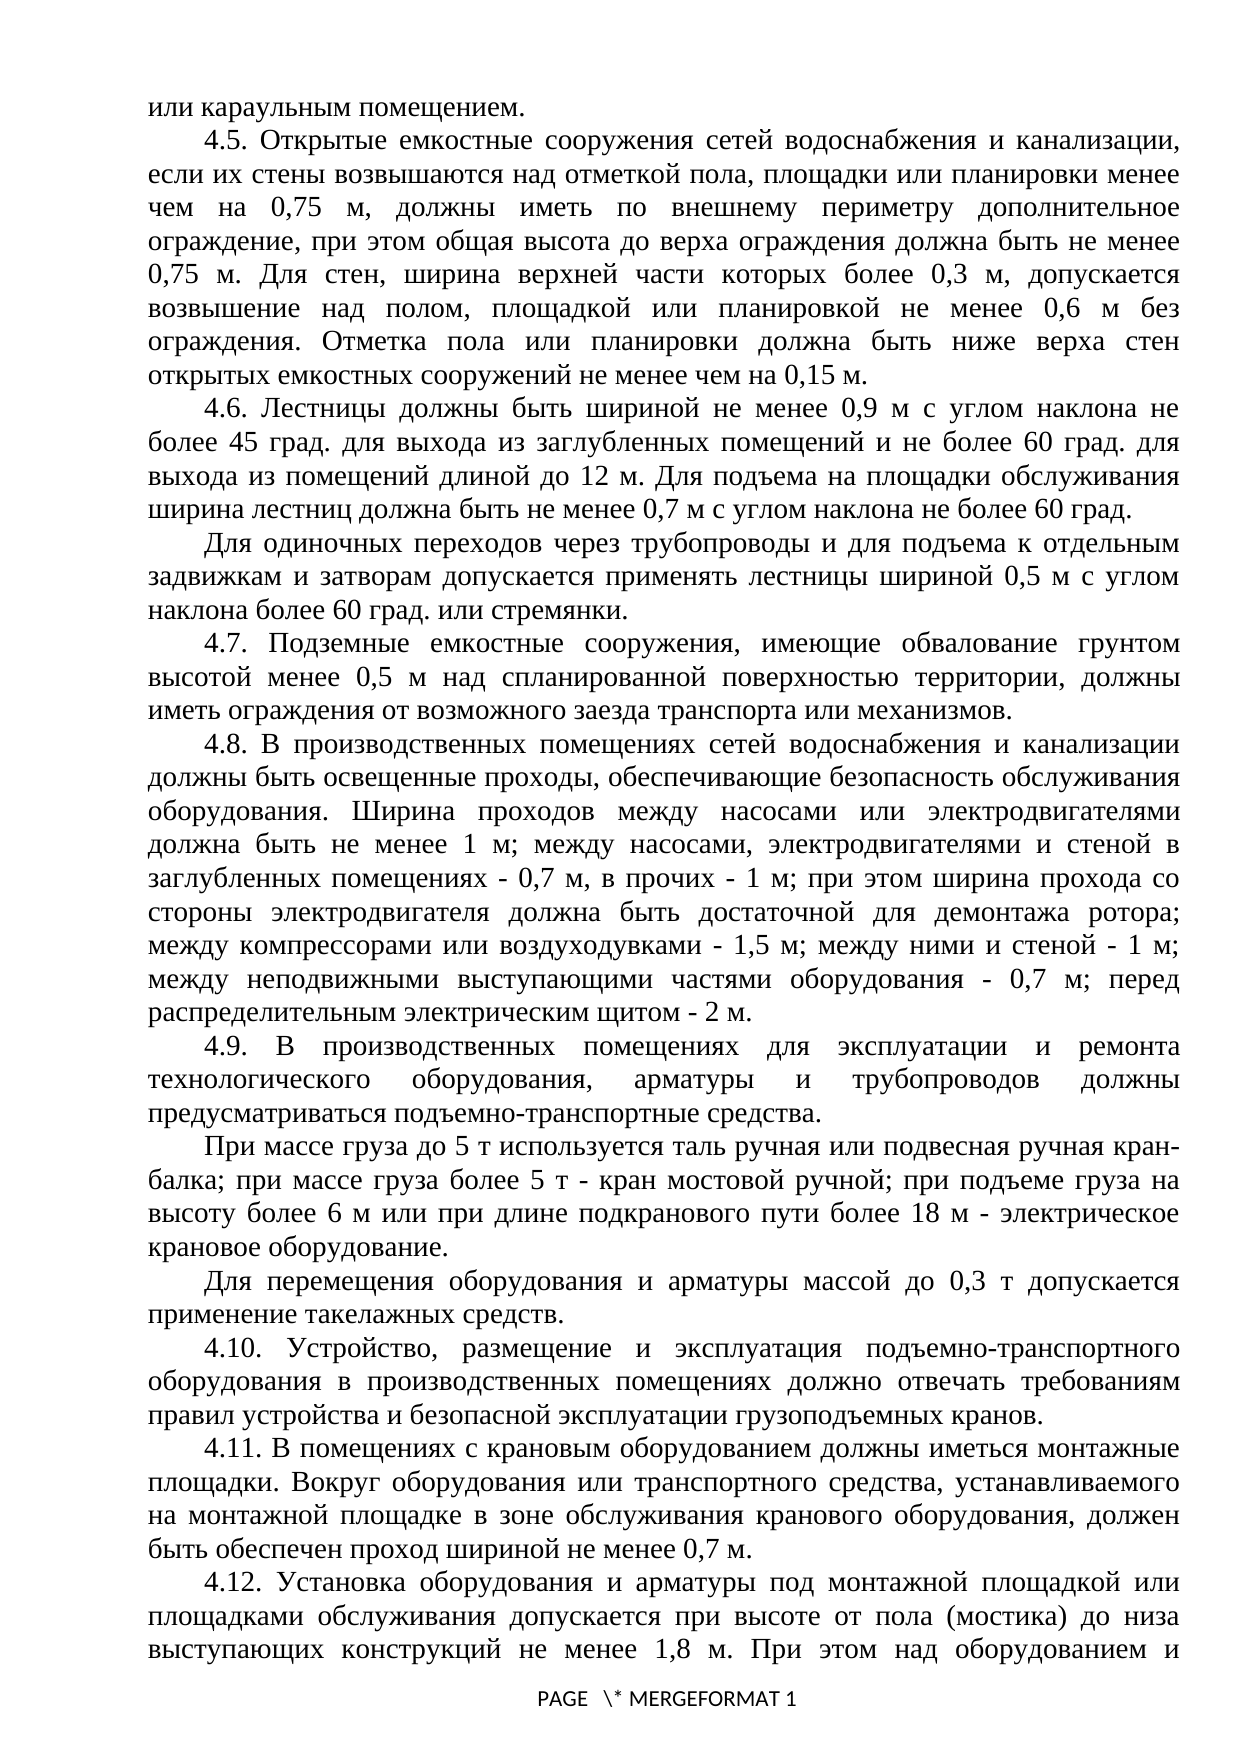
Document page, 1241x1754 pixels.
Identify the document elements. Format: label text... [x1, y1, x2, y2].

text 4.7. Подземные емкостные сооружения, имеющие обвалование грунтом высотой менее 0,5 м над спланированной поверхностью территории, должны иметь ограждения от возможного заезда транспорта или механизмов. [148, 625, 1181, 726]
text 4.6. Лестницы должны быть шириной не менее 0,9 м с углом наклона не более 45 град. для выхода из заглубленных помещений и не более 60 град. для выхода из помещений длиной до 12 м. Для подъема на площадки обслуживания ширина лестниц должна быть не менее 0,7 м с углом наклона не более 60 град. [148, 391, 1181, 525]
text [148, 1564, 1181, 1665]
text Для перемещения оборудования и арматуры массой до 0,3 т допускается применение такелажных средств. [148, 1263, 1181, 1330]
text 4.9. В производственных помещениях для эксплуатации и ремонта технологического оборудования, арматуры и трубопроводов должны предусматриваться подъемно-транспортные средства. [148, 1028, 1181, 1128]
text 4.11. В помещениях с крановым оборудованием должны иметься монтажные площадки. Вокруг оборудования или транспортного средства, устанавливаемого на монтажной площадке в зоне обслуживания кранового оборудования, должен быть обеспечен проход шириной не менее 0,7 м. [148, 1430, 1181, 1564]
text Для одиночных переходов через трубопроводы и для подъема к отдельным задвижкам и затворам допускается применять лестницы шириной 0,5 м с углом наклона более 60 град. или стремянки. [148, 525, 1181, 625]
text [148, 89, 1181, 122]
text При массе груза до 5 т используется таль ручная или подвесная ручная кран-балка; при массе груза более 5 т - кран мостовой ручной; при подъеме груза на высоту более 6 м или при длине подкранового пути более 18 м - электрическое крановое оборудование. [148, 1128, 1181, 1263]
text 4.8. В производственных помещениях сетей водоснабжения и канализации должны быть освещенные проходы, обеспечивающие безопасность обслуживания оборудования. Ширина проходов между насосами или электродвигателями должна быть не менее 1 м; между насосами, электродвигателями и стеной в заглубленных помещениях - 0,7 м, в прочих - 1 м; при этом ширина прохода со стороны электродвигателя должна быть достаточной для демонтажа ротора; между компрессорами или воздуходувками - 1,5 м; между ними и стеной - 1 м; между неподвижными выступающими частями оборудования - 0,7 м; перед распределительным электрическим щитом - 2 м. [148, 726, 1181, 1028]
text 4.5. Открытые емкостные сооружения сетей водоснабжения и канализации, если их стены возвышаются над отметкой пола, площадки или планировки менее чем на 0,75 м, должны иметь по внешнему периметру дополнительное ограждение, при этом общая высота до верха ограждения должна быть не менее 0,75 м. Для стен, ширина верхней части которых более 0,3 м, допускается возвышение над полом, площадкой или планировкой не менее 0,6 м без ограждения. Отметка пола или планировки должна быть ниже верха стен открытых емкостных сооружений не менее чем на 0,15 м. [148, 122, 1181, 391]
text 4.10. Устройство, размещение и эксплуатация подъемно-транспортного оборудования в производственных помещениях должно отвечать требованиям правил устройства и безопасной эксплуатации грузоподъемных кранов. [148, 1330, 1181, 1430]
